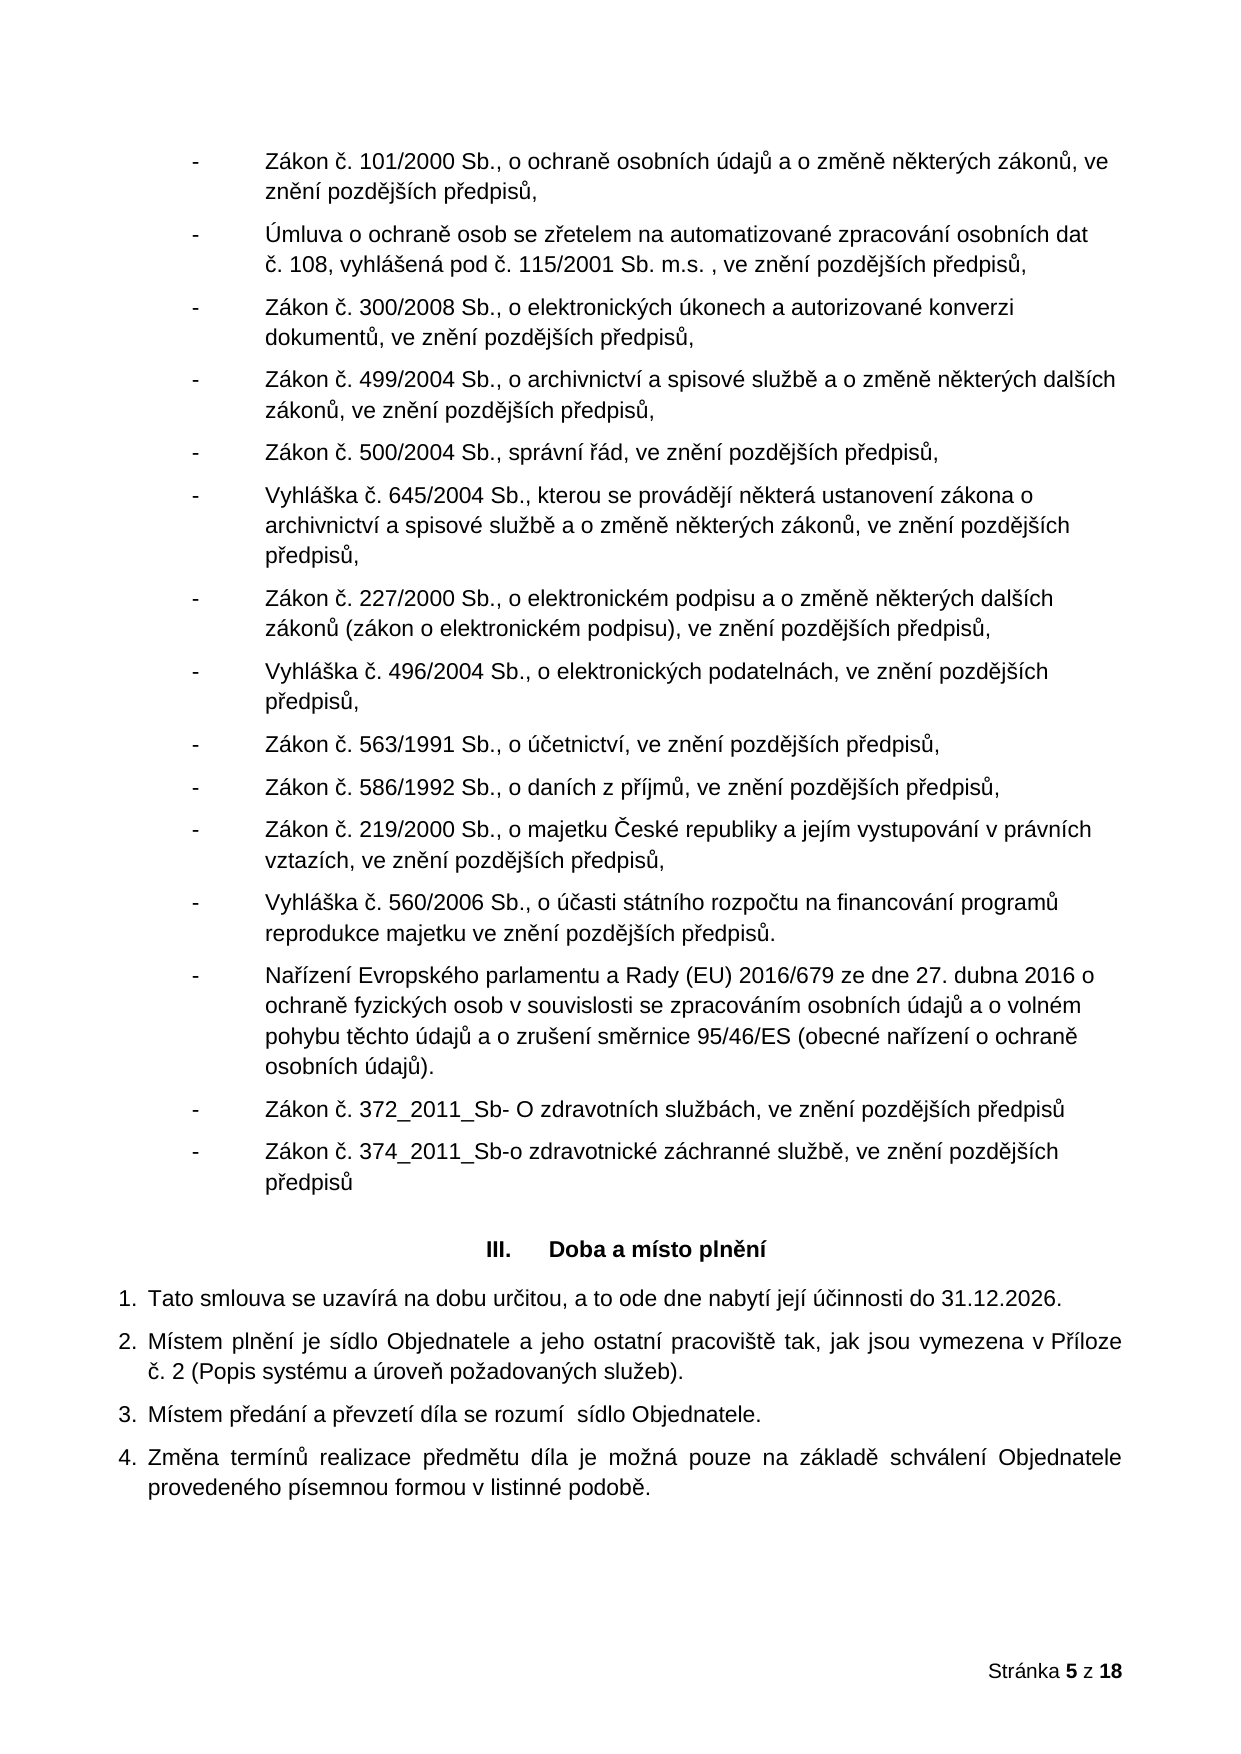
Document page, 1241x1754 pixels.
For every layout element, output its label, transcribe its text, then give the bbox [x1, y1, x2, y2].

text - Zákon č. 499/2004 Sb., o archivnictví a spisové službě a o změně některých dalších zákonů, ve znění pozdějších předpisů, [192, 366, 1122, 423]
text - Zákon č. 227/2000 Sb., o elektronickém podpisu a o změně některých dalších zákonů (zákon o elektronickém podpisu), ve znění pozdějších předpisů, [192, 585, 1122, 642]
text - Vyhláška č. 560/2006 Sb., o účasti státního rozpočtu na financování programů reprodukce majetku ve znění pozdějších předpisů. [192, 889, 1122, 946]
text - Zákon č. 500/2004 Sb., správní řád, ve znění pozdějších předpisů, [192, 439, 1122, 466]
text - Zákon č. 372_2011_Sb- O zdravotních službách, ve znění pozdějších předpisů [192, 1096, 1122, 1122]
text - Úmluva o ochraně osob se zřetelem na automatizované zpracování osobních dat č. 108, vyhlášená pod č. 115/2001 Sb. m.s. , ve znění pozdějších předpisů, [192, 221, 1122, 277]
list Změna termínů realizace předmětu díla je možná pouze na základě schválení Objednatele provedeného písemnou formou v listinné podobě. [118, 1443, 1122, 1500]
text - Zákon č. 374_2011_Sb-o zdravotnické záchranné službě, ve znění pozdějších předpisů [192, 1138, 1122, 1195]
list Místem předání a převzetí díla se rozumí sídlo Objednatele. [118, 1401, 1122, 1427]
text - Vyhláška č. 496/2004 Sb., o elektronických podatelnách, ve znění pozdějších předpisů, [192, 658, 1122, 715]
text - Zákon č. 300/2008 Sb., o elektronických úkonech a autorizované konverzi dokumentů, ve znění pozdějších předpisů, [192, 293, 1122, 350]
text - Zákon č. 563/1991 Sb., o účetnictví, ve znění pozdějších předpisů, [192, 731, 1122, 757]
list Tato smlouva se uzavírá na dobu určitou, a to ode dne nabytí její účinnosti do 31.12.2026. [118, 1285, 1122, 1312]
text - Vyhláška č. 645/2004 Sb., kterou se provádějí některá ustanovení zákona o archivnictví a spisové službě a o změně některých zákonů, ve znění pozdějších předpisů, [192, 482, 1122, 569]
text - Nařízení Evropského parlamentu a Rady (EU) 2016/679 ze dne 27. dubna 2016 o ochraně fyzických osob v souvislosti se zpracováním osobních údajů a o volném pohybu těchto údajů a o zrušení směrnice 95/46/ES (obecné nařízení o ochraně osobních údajů). [192, 962, 1122, 1079]
text - Zákon č. 101/2000 Sb., o ochraně osobních údajů a o změně některých zákonů, ve znění pozdějších předpisů, [192, 148, 1122, 204]
text - Zákon č. 586/1992 Sb., o daních z příjmů, ve znění pozdějších předpisů, [192, 774, 1122, 800]
list Místem plnění je sídlo Objednatele a jeho ostatní pracoviště tak, jak jsou vymezena v Příloze č. 2 (Popis systému a úroveň požadovaných služeb). [118, 1328, 1122, 1384]
text - Zákon č. 219/2000 Sb., o majetku České republiky a jejím vystupování v právních vztazích, ve znění pozdějších předpisů, [192, 816, 1122, 873]
subtitle Doba a místo plnění [155, 1236, 1122, 1263]
